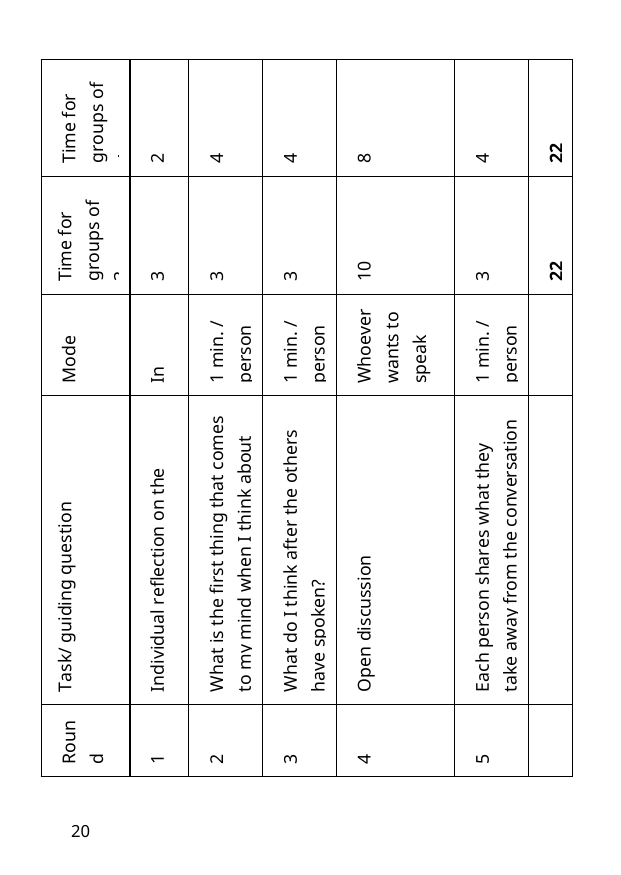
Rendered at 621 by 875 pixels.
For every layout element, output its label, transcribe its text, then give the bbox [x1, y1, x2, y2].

table_cell [529, 295, 572, 395]
table_header 4 [263, 60, 336, 176]
table_cell 22 [529, 177, 572, 293]
table_header 4 [455, 60, 528, 176]
table_cell 3 [189, 177, 262, 293]
table_cell What do I think after the others have spoken? [263, 396, 336, 704]
table_cell 5 [455, 705, 528, 776]
table_cell 3 [263, 705, 336, 776]
table_cell Mode [42, 295, 129, 395]
table_cell [529, 396, 572, 704]
table_cell 1 [131, 705, 188, 776]
table_header 22 [529, 60, 572, 176]
table_cell 1 min. / person [455, 295, 528, 395]
table_cell 2 [189, 705, 262, 776]
table_cell Open discussion [337, 396, 454, 704]
table_cell Whoever wants to speak can speak [337, 295, 454, 395]
table_cell 3 [131, 177, 188, 293]
table_cell [529, 705, 572, 776]
table_header Time for groups of 4 (in min.) [42, 60, 129, 176]
table_cell What is the first thing that comes to my mind when I think about this question? [189, 396, 262, 704]
table_cell Round [42, 705, 129, 776]
table_cell 10 [337, 177, 454, 293]
table_cell Time for groups of 3 (in min.) [42, 177, 129, 293]
table_cell In silence [131, 295, 188, 395]
table_cell Each person shares what they take away from the conversation [455, 396, 528, 704]
table_cell 4 [337, 705, 454, 776]
table_cell 3 [455, 177, 528, 293]
table_cell 3 [263, 177, 336, 293]
table_cell Task/ guiding question [42, 396, 129, 704]
table_cell 1 min. / person [189, 295, 262, 395]
table_cell Individual reflection on the question [131, 396, 188, 704]
table_cell 1 min. / person [263, 295, 336, 395]
table_header 8 [337, 60, 454, 176]
table_header 4 [189, 60, 262, 176]
table_header 2 [131, 60, 188, 176]
